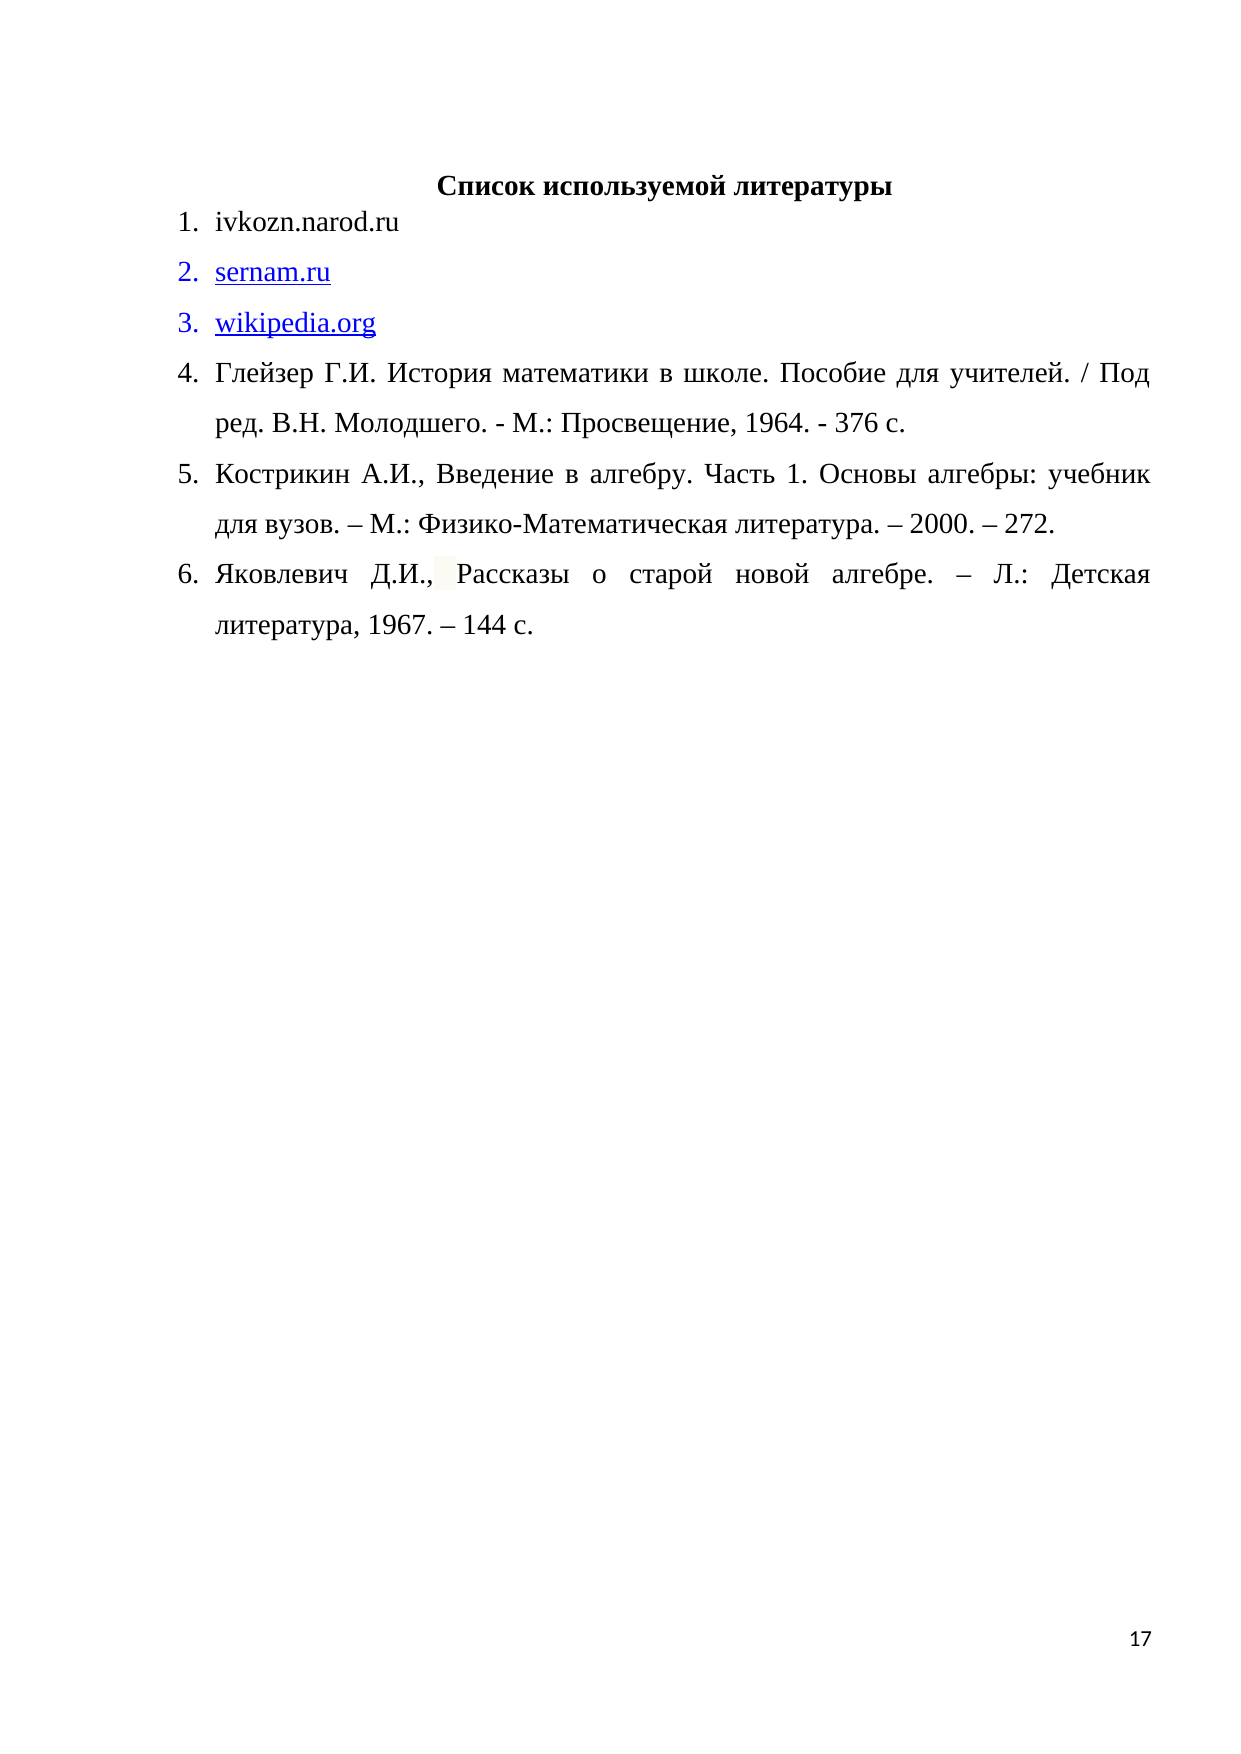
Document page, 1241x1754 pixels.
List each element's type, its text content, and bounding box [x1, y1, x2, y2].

subtitle Список используемой литературы [177, 168, 1152, 202]
list wikipedia.org [177, 305, 1152, 338]
list Яковлевич Д.И., Рассказы о старой новой алгебре. – Л.: Детская литература, 1967. – 144 с. [177, 556, 1152, 640]
list Кострикин А.И., Введение в алгебру. Часть 1. Основы алгебры: учебник для вузов. – М.: Физико-Математическая литература. – 2000. – 272. [177, 456, 1152, 540]
list ivkozn.narod.ru [177, 204, 1152, 238]
list sernam.ru [177, 254, 1152, 288]
list Глейзер Г.И. История математики в школе. Пособие для учителей. / Под ред. В.Н. Молодшего. - М.: Просвещение, 1964. - 376 с. [177, 355, 1152, 439]
